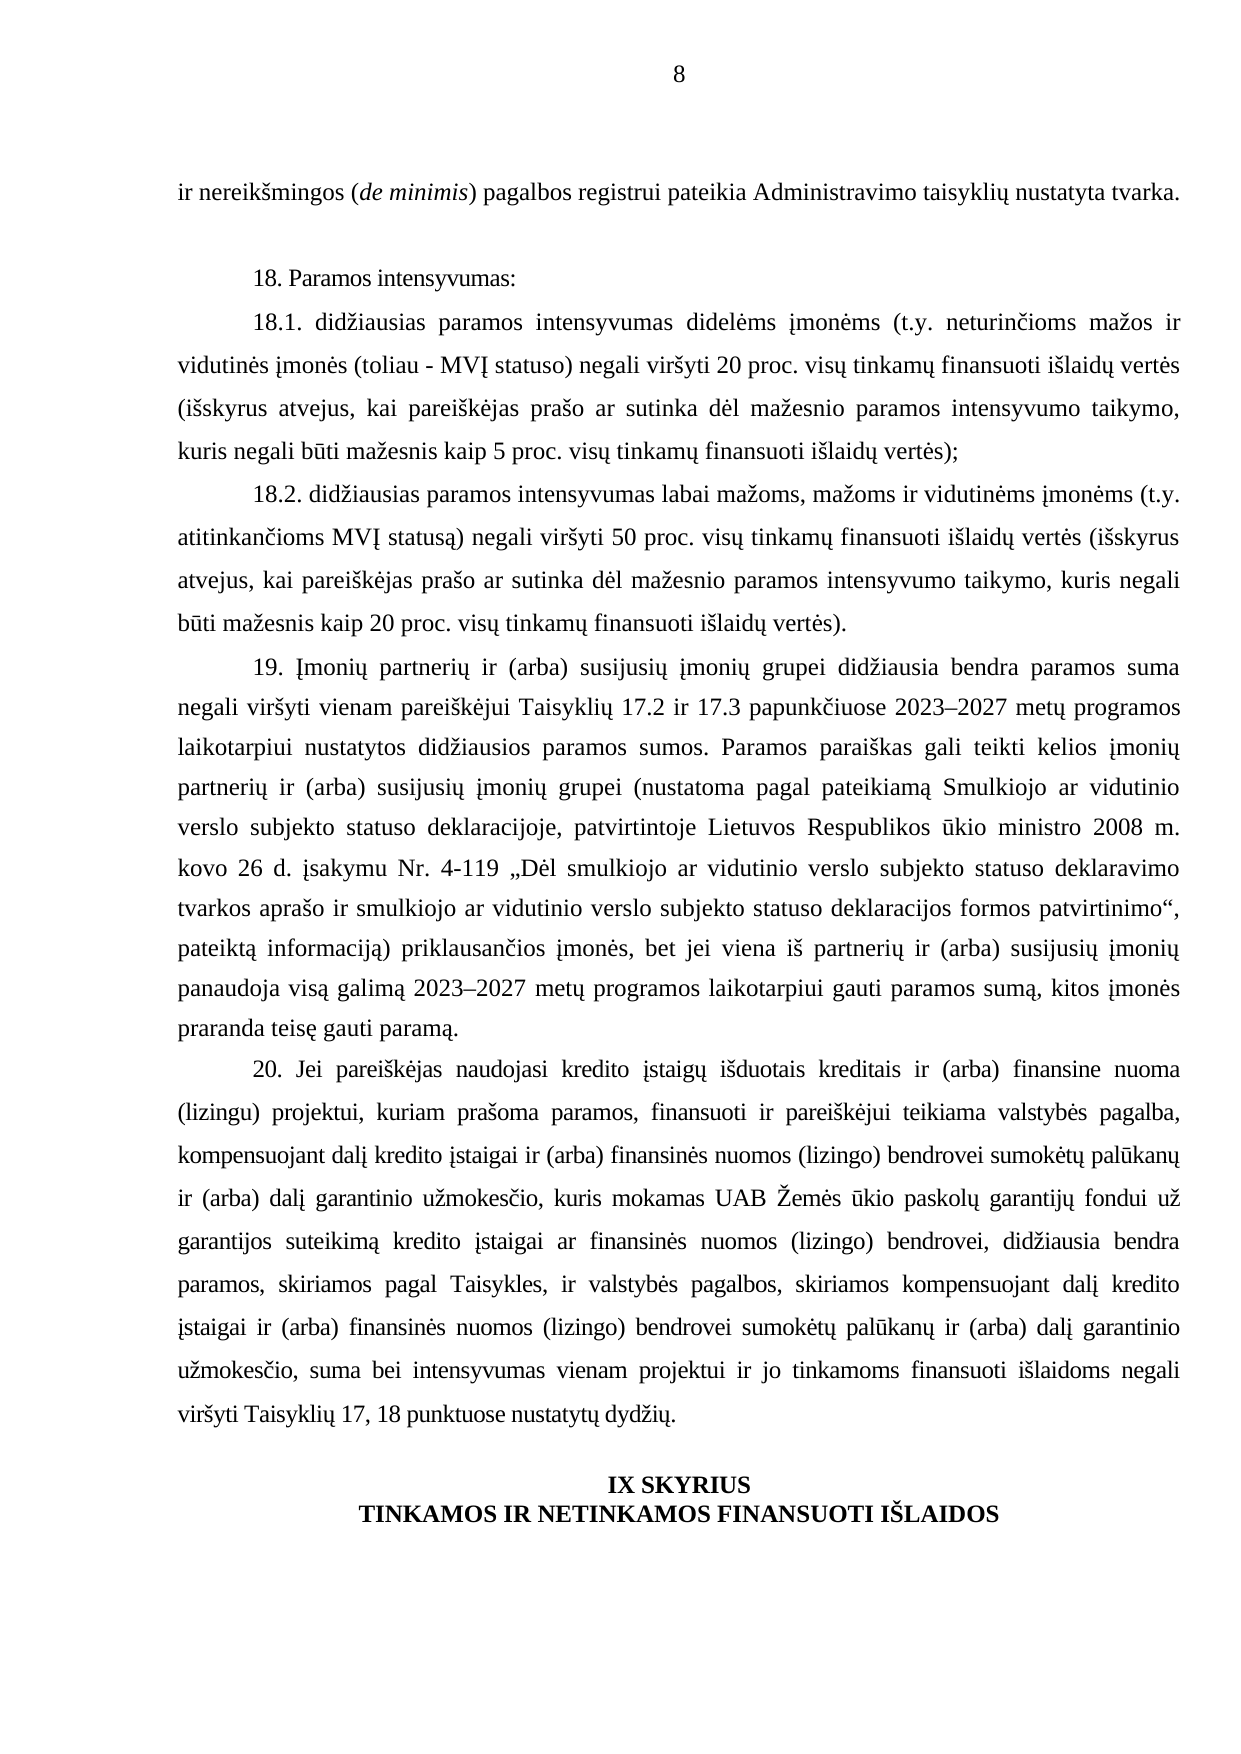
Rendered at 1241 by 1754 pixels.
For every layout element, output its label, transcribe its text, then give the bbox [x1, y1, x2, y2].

text 18.1. didžiausias paramos intensyvumas didelėms įmonėms (t.y. neturinčioms mažos ir vidutinės įmonės (toliau - MVĮ statuso) negali viršyti 20 proc. visų tinkamų finansuoti išlaidų vertės (išskyrus atvejus, kai pareiškėjas prašo ar sutinka dėl mažesnio paramos intensyvumo taikymo, kuris negali būti mažesnis kaip 5 proc. visų tinkamų finansuoti išlaidų vertės); [177, 307, 1181, 465]
text 18.2. didžiausias paramos intensyvumas labai mažoms, mažoms ir vidutinėms įmonėms (t.y. atitinkančioms MVĮ statusą) negali viršyti 50 proc. visų tinkamų finansuoti išlaidų vertės (išskyrus atvejus, kai pareiškėjas prašo ar sutinka dėl mažesnio paramos intensyvumo taikymo, kuris negali būti mažesnis kaip 20 proc. visų tinkamų finansuoti išlaidų vertės). [177, 479, 1181, 637]
text 20. Jei pareiškėjas naudojasi kredito įstaigų išduotais kreditais ir (arba) finansine nuoma (lizingu) projektui, kuriam prašoma paramos, finansuoti ir pareiškėjui teikiama valstybės pagalba, kompensuojant dalį kredito įstaigai ir (arba) finansinės nuomos (lizingo) bendrovei sumokėtų palūkanų ir (arba) dalį garantinio užmokesčio, kuris mokamas UAB Žemės ūkio paskolų garantijų fondui už garantijos suteikimą kredito įstaigai ar finansinės nuomos (lizingo) bendrovei, didžiausia bendra paramos, skiriamos pagal Taisykles, ir valstybės pagalbos, skiriamos kompensuojant dalį kredito įstaigai ir (arba) finansinės nuomos (lizingo) bendrovei sumokėtų palūkanų ir (arba) dalį garantinio užmokesčio, suma bei intensyvumas vienam projektui ir jo tinkamoms finansuoti išlaidoms negali viršyti Taisyklių 17, 18 punktuose nustatytų dydžių. [177, 1054, 1181, 1427]
text 19. Įmonių partnerių ir (arba) susijusių įmonių grupei didžiausia bendra paramos suma negali viršyti vienam pareiškėjui Taisyklių 17.2 ir 17.3 papunkčiuose 2023–2027 metų programos laikotarpiui nustatytos didžiausios paramos sumos. Paramos paraiškas gali teikti kelios įmonių partnerių ir (arba) susijusių įmonių grupei (nustatoma pagal pateikiamą Smulkiojo ar vidutinio verslo subjekto statuso deklaracijoje, patvirtintoje Lietuvos Respublikos ūkio ministro 2008 m. kovo 26 d. įsakymu Nr. 4-119 „Dėl smulkiojo ar vidutinio verslo subjekto statuso deklaravimo tvarkos aprašo ir smulkiojo ar vidutinio verslo subjekto statuso deklaracijos formos patvirtinimo“, pateiktą informaciją) priklausančios įmonės, bet jei viena iš partnerių ir (arba) susijusių įmonių panaudoja visą galimą 2023–2027 metų programos laikotarpiui gauti paramos sumą, kitos įmonės praranda teisę gauti paramą. [177, 652, 1181, 1042]
text 18. Paramos intensyvumas: [177, 263, 1181, 292]
text IX SKYRIUS [177, 1471, 1181, 1499]
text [177, 177, 1181, 249]
text TINKAMOS IR NETINKAMOS FINANSUOTI IŠLAIDOS [177, 1499, 1181, 1528]
